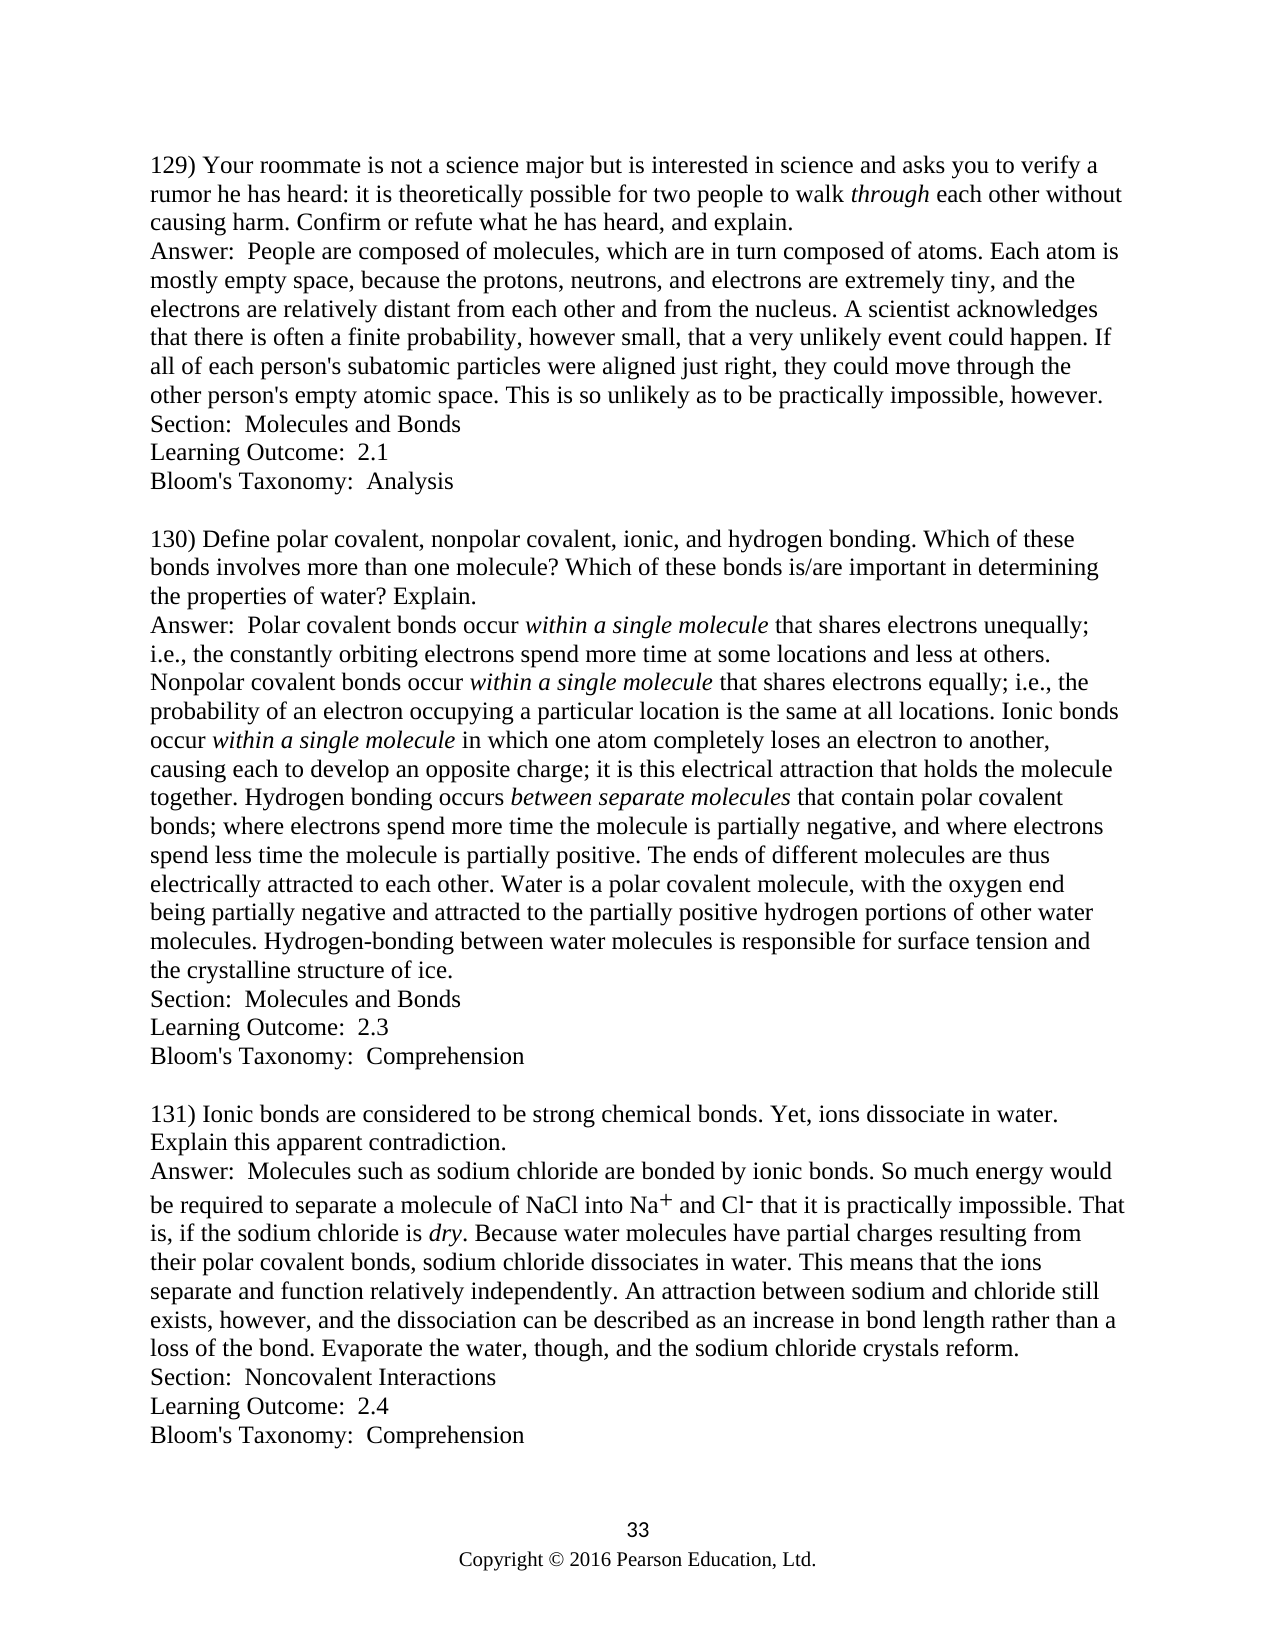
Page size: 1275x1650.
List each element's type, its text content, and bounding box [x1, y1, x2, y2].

text Answer: People are composed of molecules, which are in turn composed of atoms. Each atom is mostly empty space, because the protons, neutrons, and electrons are extremely tiny, and the electrons are relatively distant from each other and from the nucleus. A scientist acknowledges that there is often a finite probability, however small, that a very unlikely event could happen. If all of each person's subatomic particles were aligned just right, they could move through the other person's empty atomic space. This is so unlikely as to be practically impossible, however. [150, 236, 1125, 409]
text Bloom's Taxonomy: Analysis [150, 466, 1125, 495]
text Bloom's Taxonomy: Comprehension [150, 1041, 1125, 1070]
text Answer: Molecules such as sodium chloride are bonded by ionic bonds. So much energy would be required to separate a molecule of NaCl into Na+ and Cl- that it is practically impossible. That is, if the sodium chloride is dry. Because water molecules have partial charges resulting from their polar covalent bonds, sodium chloride dissociates in water. This means that the ions separate and function relatively independently. An attraction between sodium and chloride still exists, however, and the dissociation can be described as an increase in bond length rather than a loss of the bond. Evaporate the water, though, and the sodium chloride crystals reform. [150, 1156, 1125, 1362]
text 130) Define polar covalent, nonpolar covalent, ionic, and hydrogen bonding. Which of these bonds involves more than one molecule? Which of these bonds is/are important in determining the properties of water? Explain. [150, 524, 1125, 610]
text Bloom's Taxonomy: Comprehension [150, 1420, 1125, 1448]
text Answer: Polar covalent bonds occur within a single molecule that shares electrons unequally; i.e., the constantly orbiting electrons spend more time at some locations and less at others. Nonpolar covalent bonds occur within a single molecule that shares electrons equally; i.e., the probability of an electron occupying a particular location is the same at all locations. Ionic bonds occur within a single molecule in which one atom completely loses an electron to another, causing each to develop an opposite charge; it is this electrical attraction that holds the molecule together. Hydrogen bonding occurs between separate molecules that contain polar covalent bonds; where electrons spend more time the molecule is partially negative, and where electrons spend less time the molecule is partially positive. The ends of different molecules are thus electrically attracted to each other. Water is a polar covalent molecule, with the oxygen end being partially negative and attracted to the partially positive hydrogen portions of other water molecules. Hydrogen-bonding between water molecules is responsible for surface tension and the crystalline structure of ice. [150, 610, 1125, 984]
text Learning Outcome: 2.4 [150, 1391, 1125, 1420]
text Section: Noncovalent Interactions [150, 1362, 1125, 1391]
text 131) Ionic bonds are considered to be strong chemical bonds. Yet, ions dissociate in water. Explain this apparent contradiction. [150, 1099, 1125, 1156]
text Learning Outcome: 2.3 [150, 1012, 1125, 1041]
text Section: Molecules and Bonds [150, 409, 1125, 437]
text 129) Your roommate is not a science major but is interested in science and asks you to verify a rumor he has heard: it is theoretically possible for two people to walk through each other without causing harm. Confirm or refute what he has heard, and explain. [150, 150, 1125, 236]
text Section: Molecules and Bonds [150, 984, 1125, 1012]
text Learning Outcome: 2.1 [150, 437, 1125, 466]
